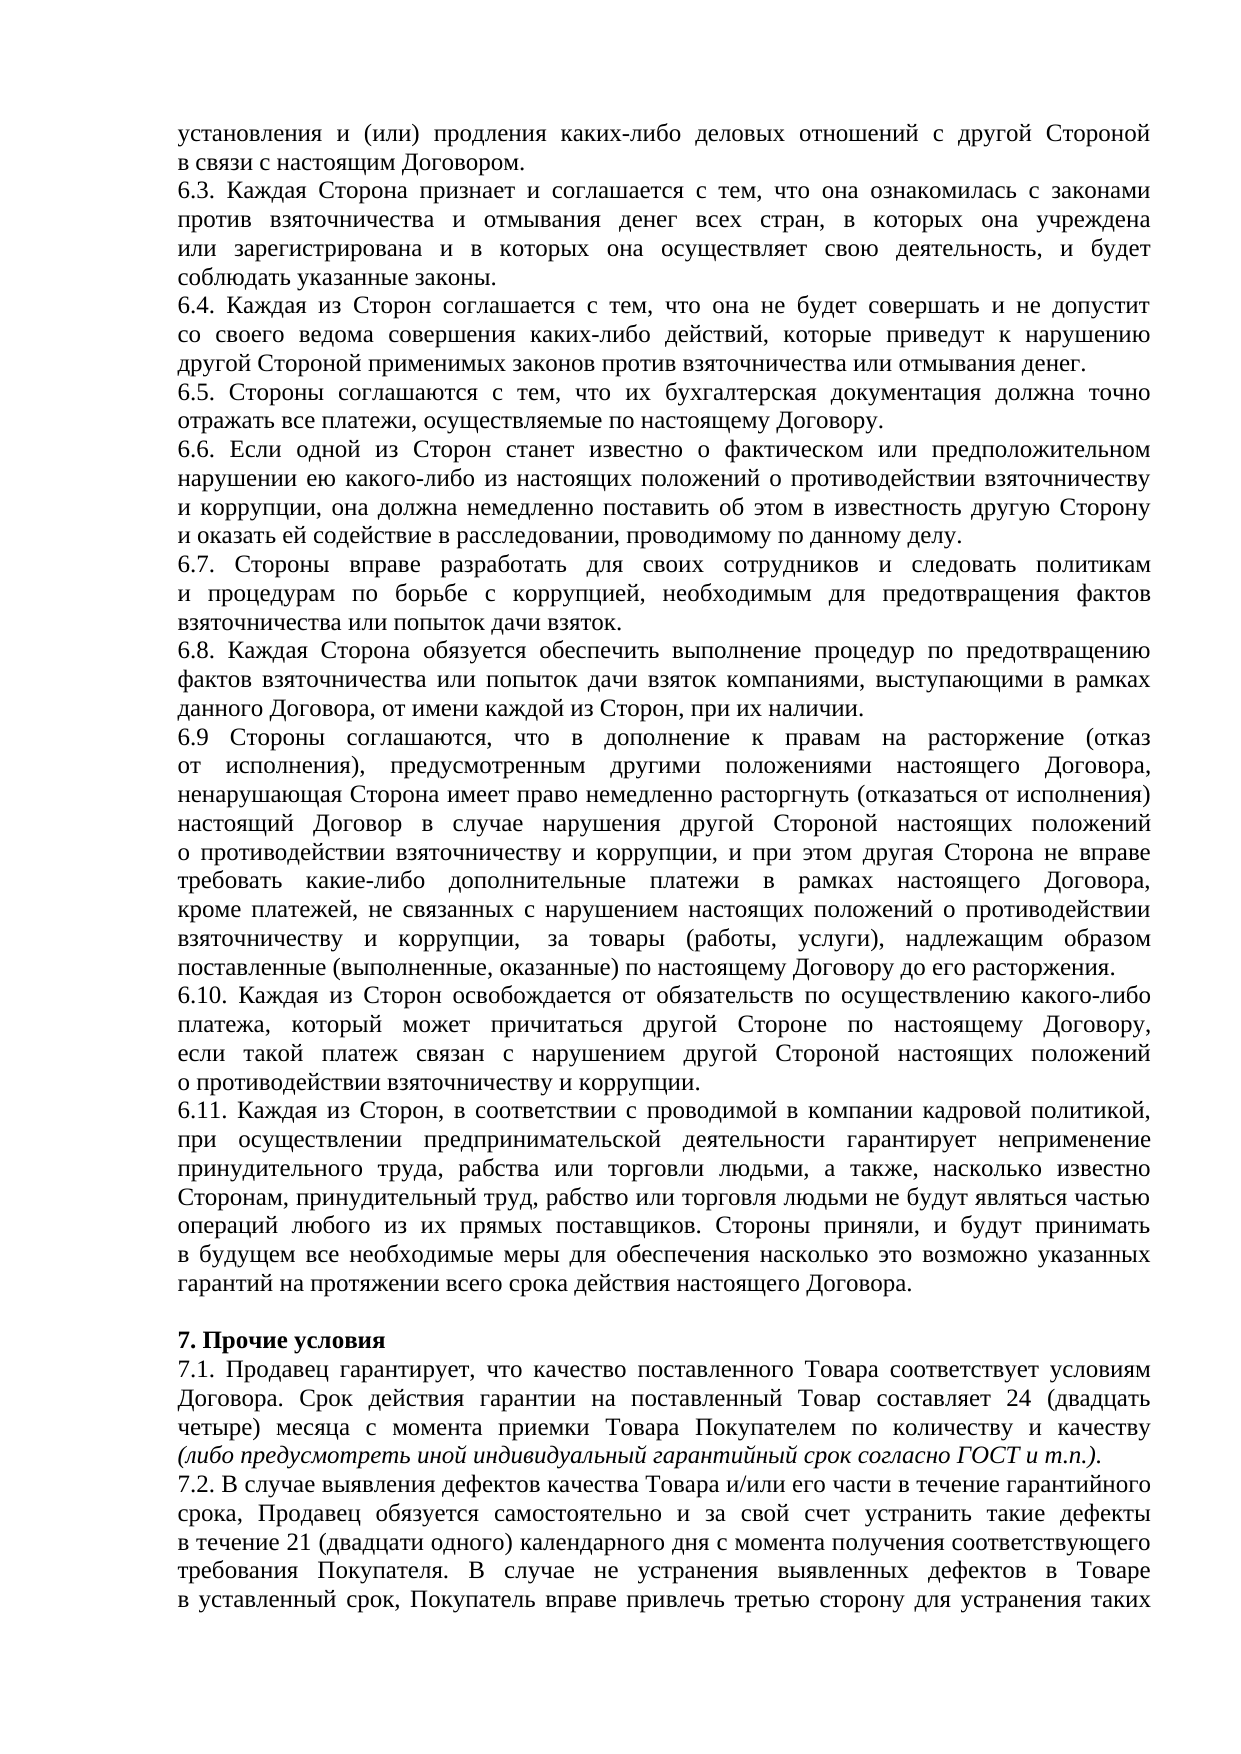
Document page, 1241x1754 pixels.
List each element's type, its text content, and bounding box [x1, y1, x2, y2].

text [177, 118, 1152, 176]
text 6.10. Каждая из Сторон освобождается от обязательств по осуществлению какого-либо платежа, который может причитаться другой Стороне по настоящему Договору, если такой платеж связан с нарушением другой Стороной настоящих положений о противодействии взяточничеству и коррупции. [177, 981, 1152, 1096]
text 6.3. Каждая Сторона признает и соглашается с тем, что она ознакомилась с законами против взяточничества и отмывания денег всех стран, в которых она учреждена или зарегистрирована и в которых она осуществляет свою деятельность, и будет соблюдать указанные законы. [177, 176, 1152, 291]
text 6.8. Каждая Сторона обязуется обеспечить выполнение процедур по предотвращению фактов взяточничества или попыток дачи взяток компаниями, выступающими в рамках данного Договора, от имени каждой из Сторон, при их наличии. [177, 636, 1152, 722]
text 6.6. Если одной из Сторон станет известно о фактическом или предположительном нарушении ею какого-либо из настоящих положений о противодействии взяточничеству и коррупции, она должна немедленно поставить об этом в известность другую Сторону и оказать ей содействие в расследовании, проводимому по данному делу. [177, 434, 1152, 549]
text 7. Прочие условия [177, 1326, 1152, 1354]
text 6.7. Стороны вправе разработать для своих сотрудников и следовать политикам и процедурам по борьбе с коррупцией, необходимым для предотвращения фактов взяточничества или попыток дачи взяток. [177, 549, 1152, 636]
text 6.9 Стороны соглашаются, что в дополнение к правам на расторжение (отказ от исполнения), предусмотренным другими положениями настоящего Договора, ненарушающая Сторона имеет право немедленно расторгнуть (отказаться от исполнения) настоящий Договор в случае нарушения другой Стороной настоящих положений о противодействии взяточничеству и коррупции, и при этом другая Сторона не вправе требовать какие-либо дополнительные платежи в рамках настоящего Договора, кроме платежей, не связанных с нарушением настоящих положений о противодействии взяточничеству и коррупции, за товары (работы, услуги), надлежащим образом поставленные (выполненные, оказанные) по настоящему Договору до его расторжения. [177, 722, 1152, 981]
text 7.1. Продавец гарантирует, что качество поставленного Товара соответствует условиям Договора. Срок действия гарантии на поставленный Товар составляет 24 (двадцать четыре) месяца с момента приемки Товара Покупателем по количеству и качеству (либо предусмотреть иной индивидуальный гарантийный срок согласно ГОСТ и т.п.). [177, 1354, 1152, 1469]
text 6.11. Каждая из Сторон, в соответствии с проводимой в компании кадровой политикой, при осуществлении предпринимательской деятельности гарантирует неприменение принудительного труда, рабства или торговли людьми, а также, насколько известно Сторонам, принудительный труд, рабство или торговля людьми не будут являться частью операций любого из их прямых поставщиков. Стороны приняли, и будут принимать в будущем все необходимые меры для обеспечения насколько это возможно указанных гарантий на протяжении всего срока действия настоящего Договора. [177, 1096, 1152, 1297]
text 6.5. Стороны соглашаются с тем, что их бухгалтерская документация должна точно отражать все платежи, осуществляемые по настоящему Договору. [177, 377, 1152, 434]
text 6.4. Каждая из Сторон соглашается с тем, что она не будет совершать и не допустит со своего ведома совершения каких-либо действий, которые приведут к нарушению другой Стороной применимых законов против взяточничества или отмывания денег. [177, 291, 1152, 377]
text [177, 1469, 1152, 1613]
